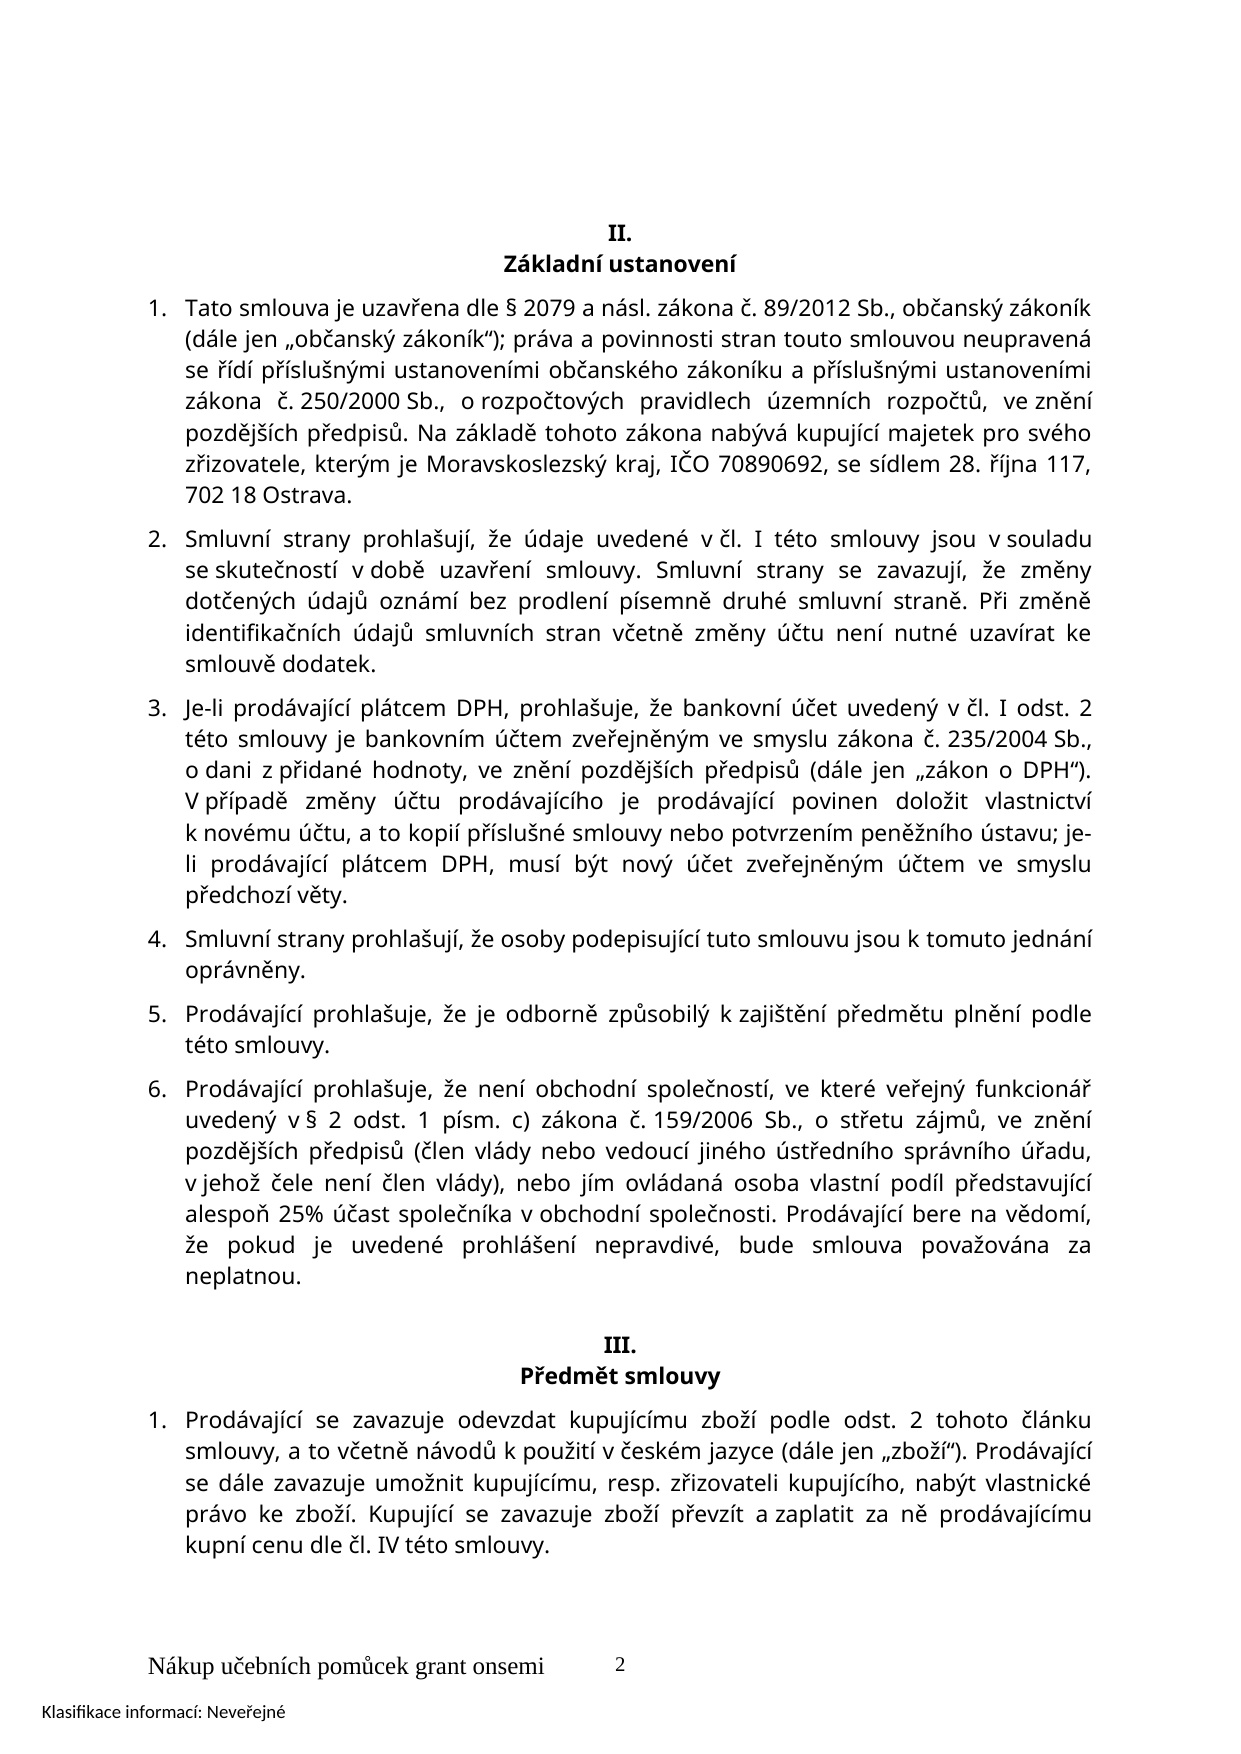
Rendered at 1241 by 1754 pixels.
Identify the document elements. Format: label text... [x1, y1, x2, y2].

list Prodávající prohlašuje, že není obchodní společností, ve které veřejný funkcionář uvedený v § 2 odst. 1 písm. c) zákona č. 159/2006 Sb., o střetu zájmů, ve znění pozdějších předpisů (člen vlády nebo vedoucí jiného ústředního správního úřadu, v jehož čele není člen vlády), nebo jím ovládaná osoba vlastní podíl představující alespoň 25% účast společníka v obchodní společnosti. Prodávající bere na vědomí, že pokud je uvedené prohlášení nepravdivé, bude smlouva považována za neplatnou. [148, 1073, 1092, 1291]
list Smluvní strany prohlašují, že údaje uvedené v čl. I této smlouvy jsou v souladu se skutečností v době uzavření smlouvy. Smluvní strany se zavazují, že změny dotčených údajů oznámí bez prodlení písemně druhé smluvní straně. Při změně identifikačních údajů smluvních stran včetně změny účtu není nutné uzavírat ke smlouvě dodatek. [148, 523, 1092, 679]
list Tato smlouva je uzavřena dle § násl. zákona č. 89/2012 Sb., občanský zákoník (dále jen „občanský zákoník“); práva a povinnosti stran touto smlouvou neupravená se řídí příslušnými ustanoveními občanského zákoníku a příslušnými ustanoveními zákona č. 250/2000 Sb., o rozpočtových pravidlech územních rozpočtů, ve znění pozdějších předpisů. Na základě tohoto zákona nabývá kupující majetek pro svého zřizovatele, kterým je Moravskoslezský kraj, IČO 70890692, se sídlem 28. října 117, 702 18 Ostrava. [148, 291, 1092, 510]
list Smluvní strany prohlašují, že osoby podepisující tuto smlouvu jsou k tomuto jednání oprávněny. [148, 923, 1092, 985]
list Prodávající prohlašuje, že je odborně způsobilý k zajištění předmětu plnění podle této smlouvy. [148, 998, 1092, 1060]
text II. Základní ustanovení [148, 216, 1092, 279]
text III. Předmět smlouvy [148, 1329, 1092, 1391]
list Je-li prodávající plátcem DPH, prohlašuje, že bankovní účet uvedený v čl. I odst. 2 této smlouvy je bankovním účtem zveřejněným ve smyslu zákona č. 235/2004 Sb., o dani z přidané hodnoty, ve znění pozdějších předpisů (dále jen „zákon o DPH“). V případě změny účtu prodávajícího je prodávající povinen doložit vlastnictví k novému účtu, a to kopií příslušné smlouvy nebo potvrzením peněžního ústavu; je-li prodávající plátcem DPH, musí být nový účet zveřejněným účtem ve smyslu předchozí věty. [148, 691, 1092, 910]
list Prodávající se zavazuje odevzdat kupujícímu zboží podle odst. 2 tohoto článku smlouvy, a to včetně návodů k použití v českém jazyce (dále jen „zboží“). Prodávající se dále zavazuje umožnit kupujícímu, resp. zřizovateli kupujícího, nabýt vlastnické právo ke zboží. Kupující se zavazuje zboží převzít a zaplatit za ně prodávajícímu kupní cenu dle čl. IV této smlouvy. [148, 1404, 1092, 1560]
